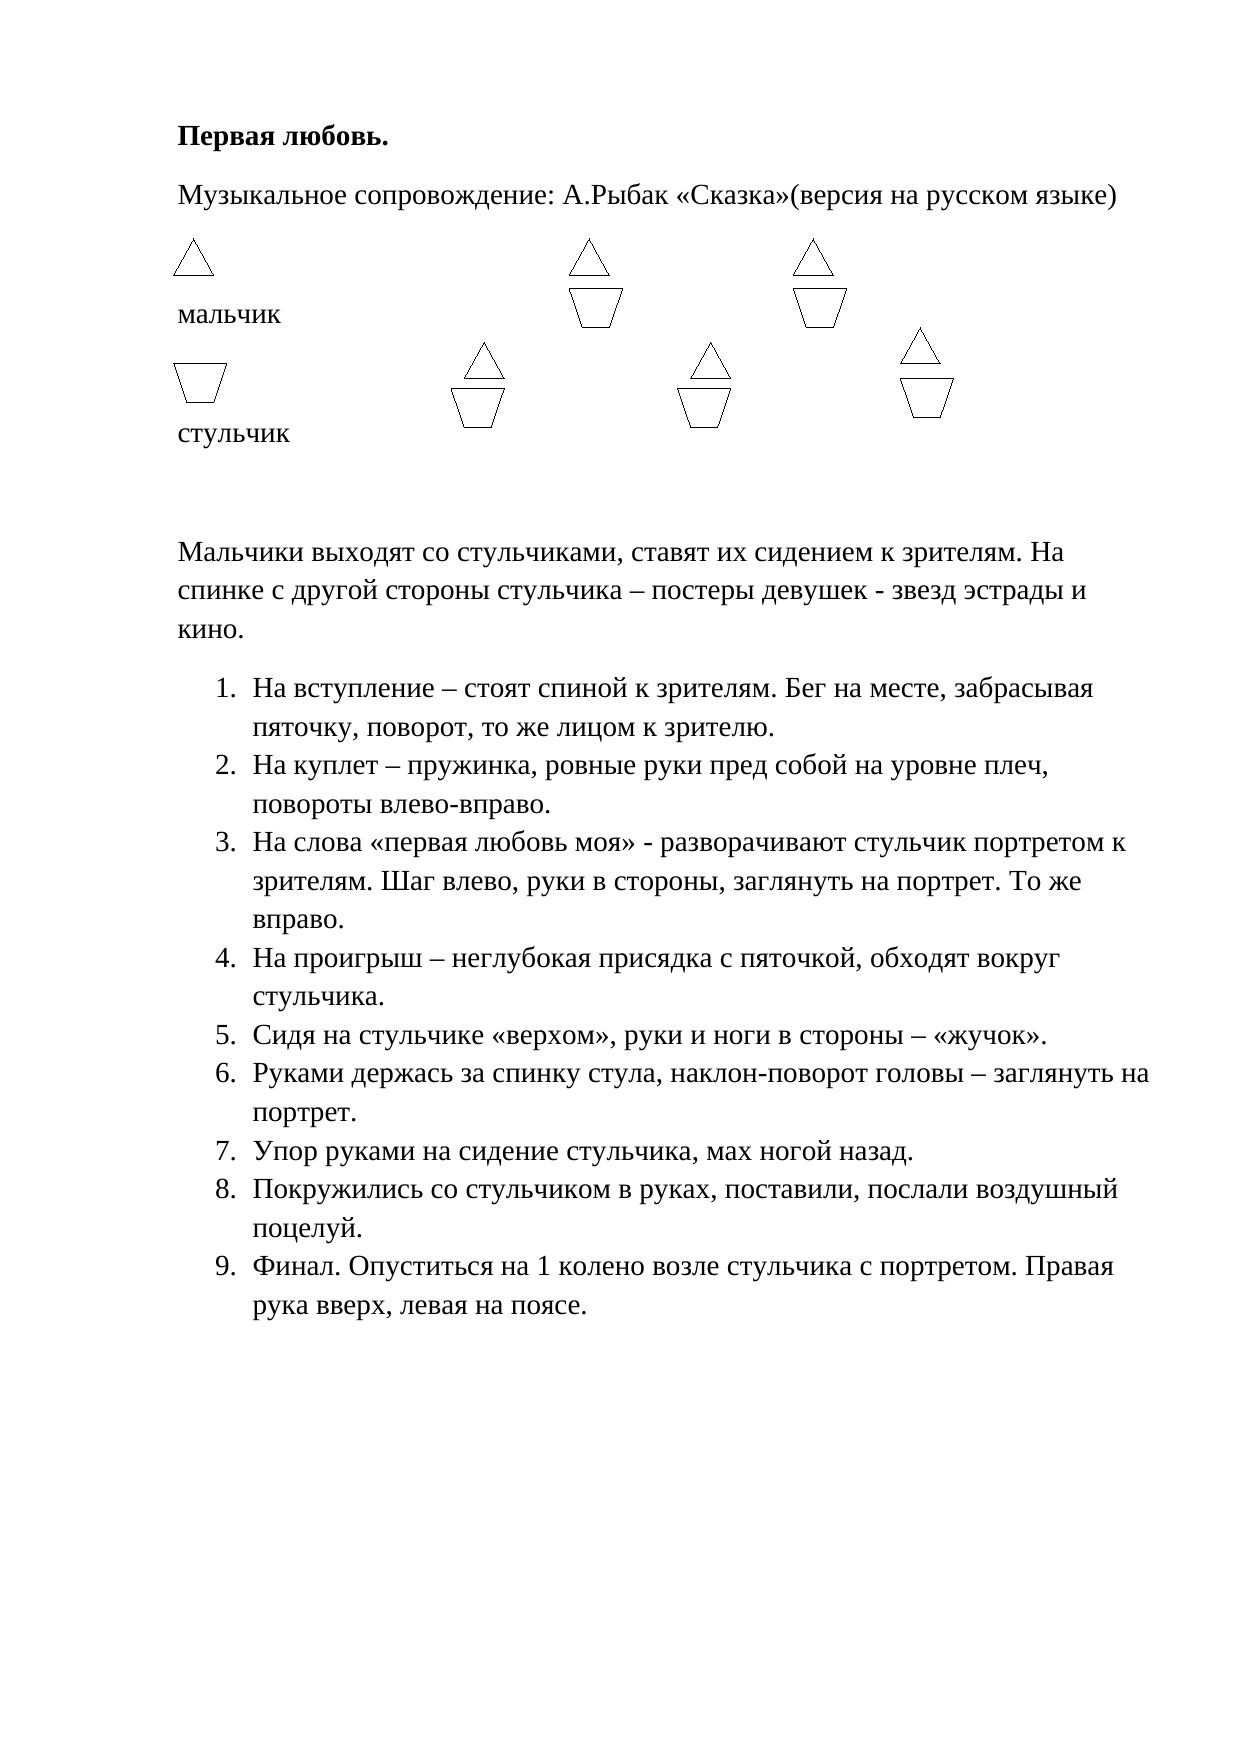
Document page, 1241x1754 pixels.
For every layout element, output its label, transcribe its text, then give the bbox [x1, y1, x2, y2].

text стульчик [177, 415, 1152, 448]
list На куплет – пружинка, ровные руки пред собой на уровне плеч, повороты влево-вправо. [215, 747, 1152, 819]
list Сидя на стульчике «верхом», руки и ноги в стороны – «жучок». [215, 1017, 1152, 1051]
list На проигрыш – неглубокая присядка с пяточкой, обходят вокруг стульчика. [215, 940, 1152, 1012]
list Финал. Опуститься на 1 колено возле стульчика с портретом. Правая рука вверх, левая на поясе. [215, 1248, 1152, 1320]
list На слова «первая любовь моя» - разворачивают стульчик портретом к зрителям. Шаг влево, руки в стороны, заглянуть на портрет. То же вправо. [215, 824, 1152, 935]
text Музыкальное сопровождение: А.Рыбак «Сказка»(версия на русском языке) [177, 177, 1152, 211]
text Первая любовь. [177, 118, 1152, 152]
list На вступление – стоят спиной к зрителям. Бег на месте, забрасывая пяточку, поворот, то же лицом к зрителю. [215, 670, 1152, 742]
list Упор руками на сидение стульчика, мах ногой назад. [215, 1133, 1152, 1166]
list Руками держась за спинку стула, наклон-поворот головы – заглянуть на портрет. [215, 1056, 1152, 1128]
list Покружились со стульчиком в руках, поставили, послали воздушный поцелуй. [215, 1171, 1152, 1243]
text Мальчики выходят со стульчиками, ставят их сидением к зрителям. На спинке с другой стороны стульчика – постеры девушек - звезд эстрады и кино. [177, 534, 1152, 644]
text мальчик [177, 296, 1152, 330]
